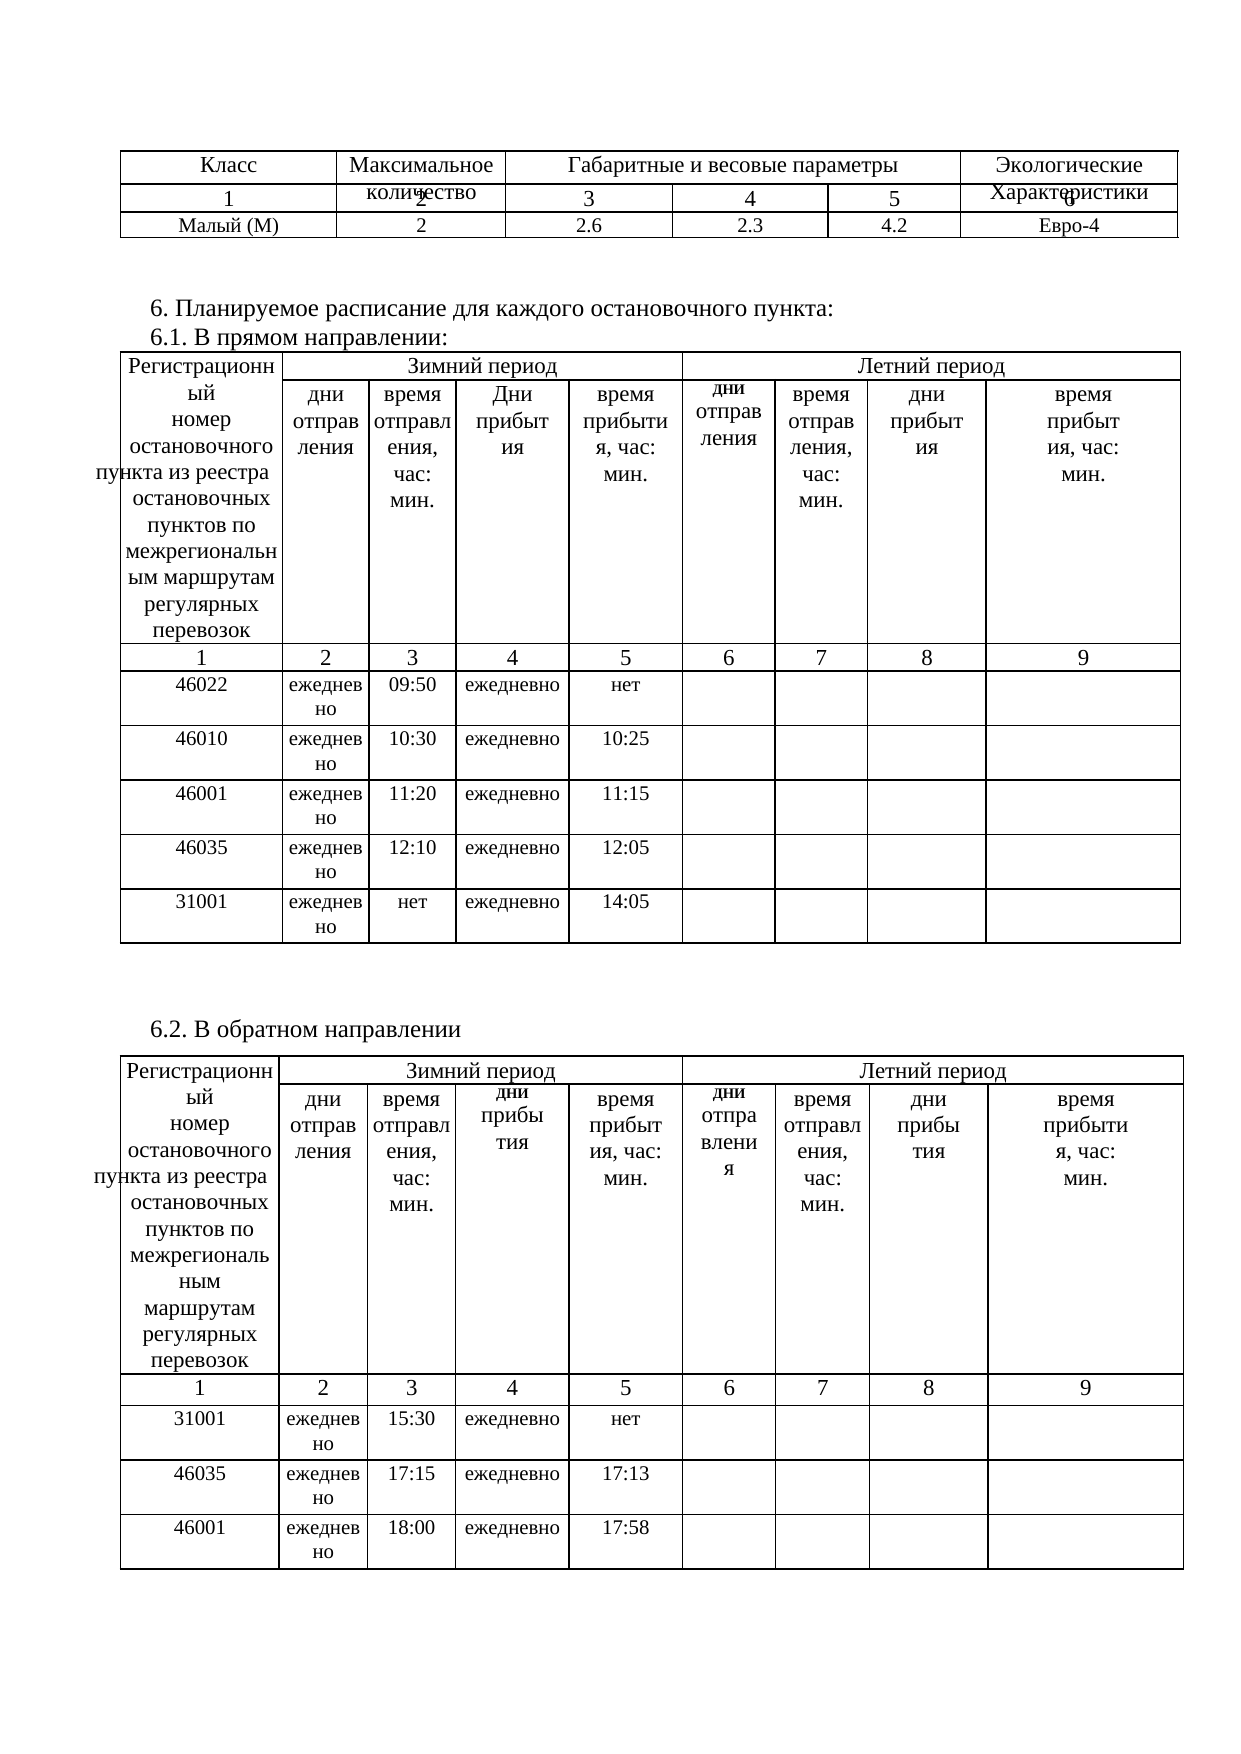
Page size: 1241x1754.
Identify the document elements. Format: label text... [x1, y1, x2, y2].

table_cell время прибыти я, час: мин. [570, 381, 682, 642]
table_cell 12:10 [370, 835, 455, 888]
table_cell 7 [776, 1375, 869, 1405]
table_cell 1 [121, 1375, 278, 1405]
table_cell [987, 781, 1180, 833]
table_cell ежедневно [457, 726, 568, 779]
table_cell 4 [456, 1375, 568, 1405]
table_cell [868, 835, 985, 888]
table_cell время отправл ения, час: мин. [370, 381, 455, 642]
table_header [337, 152, 505, 183]
table_cell 2 [283, 644, 368, 670]
table_cell Евро-4 [961, 213, 1177, 237]
table_cell [683, 726, 774, 779]
table_cell ежедневно [280, 1515, 367, 1568]
table_cell 46035 [121, 835, 282, 888]
table_cell 46022 [121, 672, 282, 725]
table_cell ежедневно [457, 890, 568, 942]
table_cell 8 [870, 1375, 987, 1405]
table_cell нет [570, 672, 682, 725]
table_cell время прибыти я, час: мин. [989, 1085, 1183, 1373]
table_cell [776, 890, 867, 942]
table_cell [987, 726, 1180, 779]
table_cell ДНИ отпра влени я [683, 1085, 775, 1373]
table_cell ДНИ отправ ления [683, 381, 774, 642]
table_cell дни отправ ления [280, 1085, 367, 1373]
table_cell [989, 1461, 1183, 1513]
table_cell ежедневно [280, 1406, 367, 1459]
table_cell 17:15 [368, 1461, 455, 1513]
table_header Летний период [683, 1057, 1183, 1083]
table_cell 7 [776, 644, 867, 670]
table_cell 31001 [121, 890, 282, 942]
table_cell 2 [337, 185, 505, 211]
table_header Класс [121, 152, 336, 183]
table_cell [683, 1406, 775, 1459]
table_cell [776, 1515, 869, 1568]
table_cell Дни прибыт ия [457, 381, 568, 642]
table_cell 1 [121, 185, 336, 211]
table_cell [683, 1515, 775, 1568]
table_cell [776, 672, 867, 725]
table_cell ежедневно [280, 1461, 367, 1513]
text 6. Планируемое расписание для каждого остановочного пункта: [150, 293, 1090, 322]
table_cell 46001 [121, 1515, 278, 1568]
table_cell [987, 890, 1180, 942]
table_cell 12:05 [570, 835, 682, 888]
table_cell ДНИ прибы тия [456, 1085, 568, 1373]
table_cell [683, 781, 774, 833]
table_cell 4.2 [829, 213, 960, 237]
table_cell [868, 672, 985, 725]
table_cell [776, 1406, 869, 1459]
table_cell ежедневно [283, 835, 368, 888]
table_header Регистрационный номер остановочного пункта из реестра остановочных пунктов по межрегиональным маршрутам регулярных перевозок [121, 353, 282, 642]
table_header Зимний период [283, 353, 682, 379]
table_cell время отправл ения, час: мин. [776, 1085, 869, 1373]
table_cell 6 [683, 644, 774, 670]
table_cell [683, 672, 774, 725]
table_cell [683, 835, 774, 888]
table_cell время прибыт ия, час: мин. [570, 1085, 682, 1373]
table_cell 18:00 [368, 1515, 455, 1568]
table_cell 17:58 [570, 1515, 682, 1568]
table_cell [989, 1406, 1183, 1459]
table_cell 09:50 [370, 672, 455, 725]
table_cell ежедневно [457, 781, 568, 833]
table_cell 4 [457, 644, 568, 670]
text 6.2. В обратном направлении [150, 1014, 1090, 1043]
table_cell [683, 1461, 775, 1513]
table_header Габаритные и весовые параметры [506, 152, 960, 183]
table_cell нет [570, 1406, 682, 1459]
table_cell 31001 [121, 1406, 278, 1459]
table_cell 8 [868, 644, 985, 670]
table_cell дни отправ ления [283, 381, 368, 642]
table_cell ежедневно [283, 726, 368, 779]
table_cell 14:05 [570, 890, 682, 942]
table_cell 15:30 [368, 1406, 455, 1459]
table_cell [776, 726, 867, 779]
table_cell [868, 890, 985, 942]
table_cell ежедневно [457, 672, 568, 725]
table_cell 11:15 [570, 781, 682, 833]
table_cell [776, 781, 867, 833]
table_cell 2 [337, 213, 505, 237]
table_cell [868, 781, 985, 833]
table_cell время отправ ления, час: мин. [776, 381, 867, 642]
table_cell ежедневно [456, 1461, 568, 1513]
table_cell [870, 1515, 987, 1568]
table_cell 2.3 [673, 213, 827, 237]
table_cell [987, 672, 1180, 725]
table_cell 2.6 [506, 213, 672, 237]
table_cell время прибыт ия, час: мин. [987, 381, 1180, 642]
table_cell ежедневно [283, 672, 368, 725]
table_cell дни прибы тия [870, 1085, 987, 1373]
table_cell ежедневно [283, 890, 368, 942]
table_cell [987, 835, 1180, 888]
table_cell 9 [987, 644, 1180, 670]
table_cell 9 [989, 1375, 1183, 1405]
table_header Летний период [683, 353, 1180, 379]
table_cell дни прибыт ия [868, 381, 985, 642]
table_cell 46010 [121, 726, 282, 779]
table_cell 10:25 [570, 726, 682, 779]
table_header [961, 152, 1177, 183]
table_cell время отправл ения, час: мин. [368, 1085, 455, 1373]
table_cell 3 [506, 185, 672, 211]
table_cell ежедневно [456, 1515, 568, 1568]
table_cell [868, 726, 985, 779]
table_cell 3 [370, 644, 455, 670]
table_cell нет [370, 890, 455, 942]
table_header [121, 1057, 278, 1373]
table_cell 11:20 [370, 781, 455, 833]
table_cell 3 [368, 1375, 455, 1405]
table_cell 46001 [121, 781, 282, 833]
table_cell 5 [829, 185, 960, 211]
table_cell [683, 890, 774, 942]
table_cell [870, 1406, 987, 1459]
table_cell 4 [673, 185, 827, 211]
table_cell [989, 1515, 1183, 1568]
table_cell 10:30 [370, 726, 455, 779]
table_cell Малый (М) [121, 213, 336, 237]
table_cell ежедневно [283, 781, 368, 833]
table_cell 6 [961, 185, 1177, 211]
table_cell 46035 [121, 1461, 278, 1513]
table_cell [870, 1461, 987, 1513]
table_cell 17:13 [570, 1461, 682, 1513]
table_cell 1 [121, 644, 282, 670]
table_cell ежедневно [456, 1406, 568, 1459]
table_cell ежедневно [457, 835, 568, 888]
table_header Зимний период [280, 1057, 682, 1083]
table_cell [776, 835, 867, 888]
table_cell 2 [280, 1375, 367, 1405]
table_cell 5 [570, 1375, 682, 1405]
text 6.1. В прямом направлении: [150, 322, 1090, 351]
table_cell 6 [683, 1375, 775, 1405]
table_cell 5 [570, 644, 682, 670]
table_cell [776, 1461, 869, 1513]
